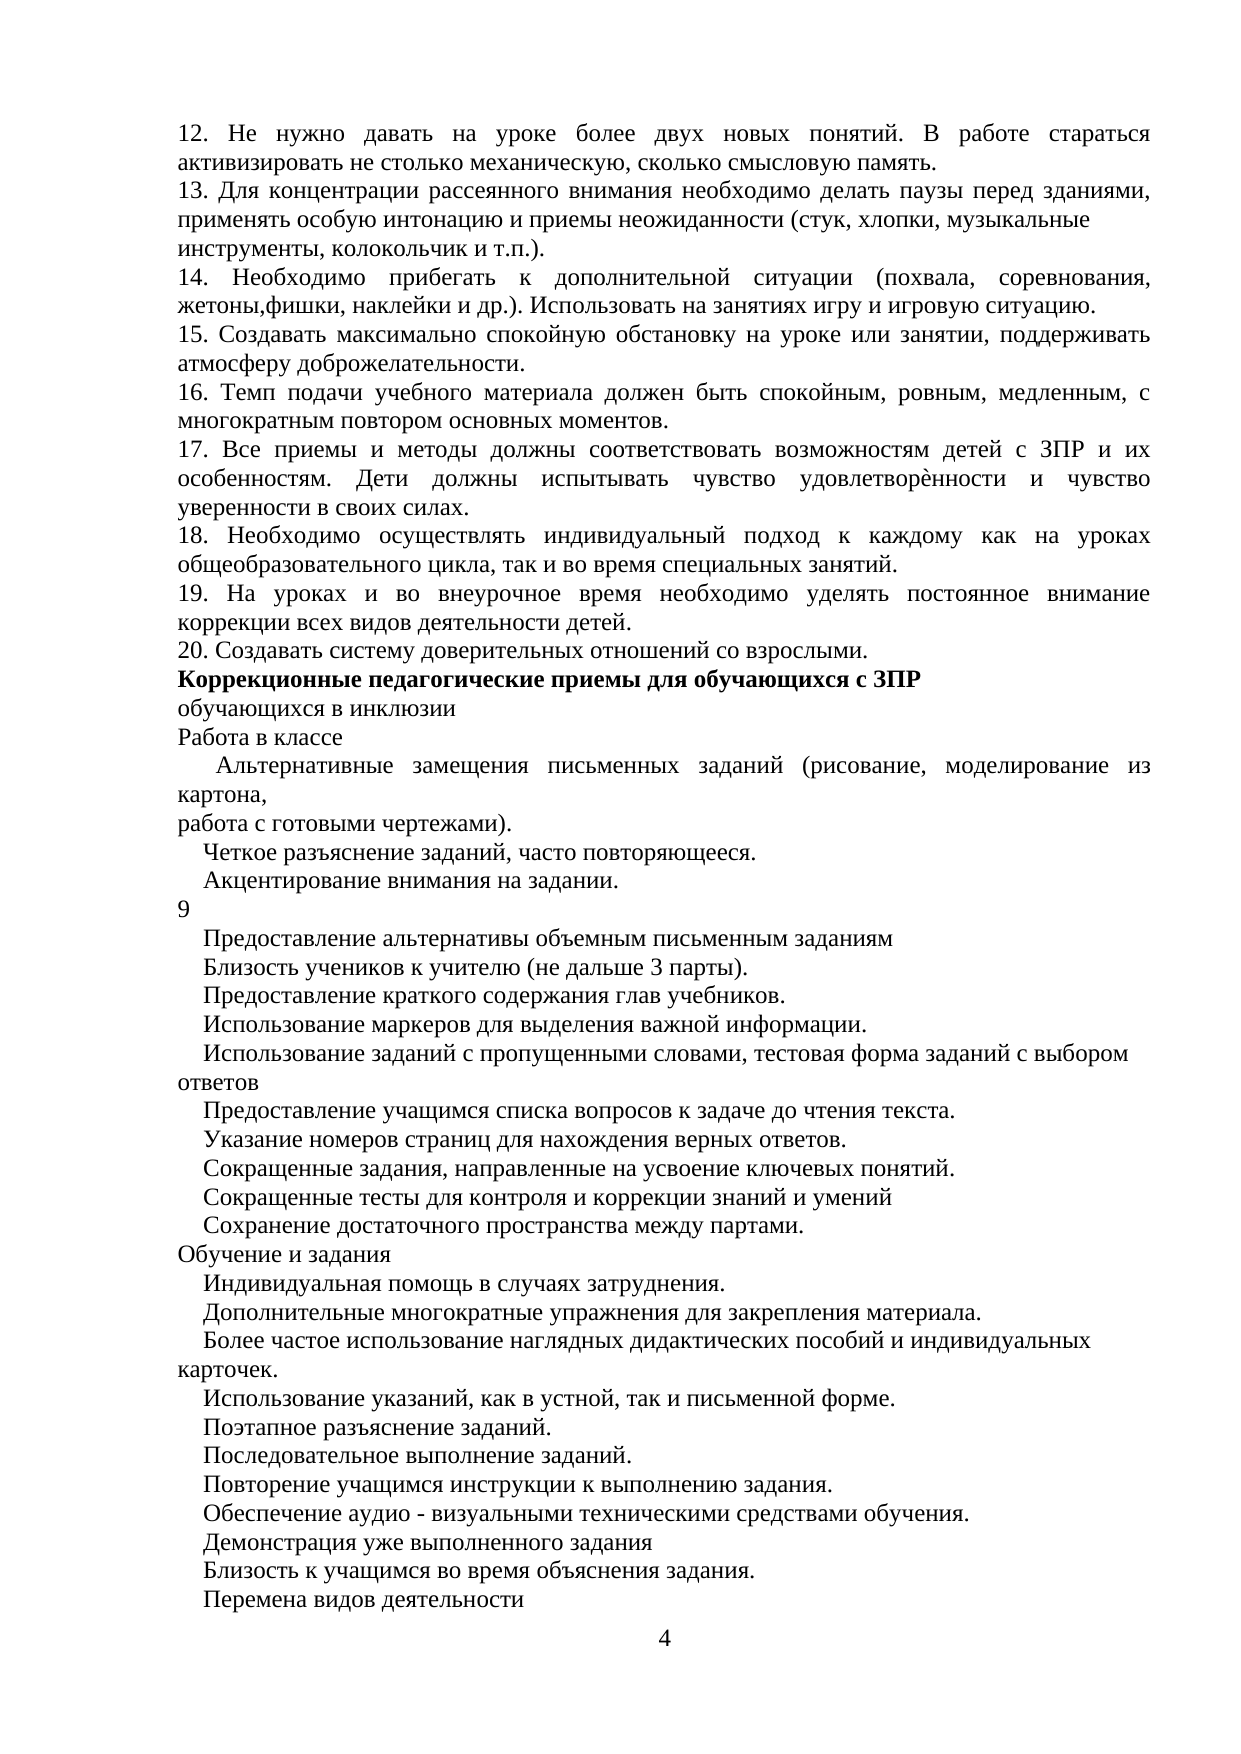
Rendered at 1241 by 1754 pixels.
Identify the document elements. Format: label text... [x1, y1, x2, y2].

text  Использование указаний, как в устной, так и письменной форме. [177, 1383, 1152, 1412]
text 20. Создавать систему доверительных отношений со взрослыми. [177, 636, 1152, 664]
text  Обеспечение аудио - визуальными техническими средствами обучения. [177, 1498, 1152, 1527]
text работа с готовыми чертежами). [177, 808, 1152, 837]
text  Четкое разъяснение заданий, часто повторяющееся. [177, 837, 1152, 866]
text 13. Для концентрации рассеянного внимания необходимо делать паузы перед зданиями, применять особую интонацию и приемы неожиданности (стук, хлопки, музыкальные [177, 176, 1152, 233]
text 17. Все приемы и методы должны соответствовать возможностям детей с ЗПР и их особенностям. Дети должны испытывать чувство удовлетворѐнности и чувство уверенности в своих силах. [177, 434, 1152, 521]
text 18. Необходимо осуществлять индивидуальный подход к каждому как на уроках общеобразовательного цикла, так и во время специальных занятий. [177, 521, 1152, 578]
text  Поэтапное разъяснение заданий. [177, 1412, 1152, 1441]
text 19. На уроках и во внеурочное время необходимо уделять постоянное внимание коррекции всех видов деятельности детей. [177, 578, 1152, 636]
text  Сохранение достаточного пространства между партами. [177, 1211, 1152, 1239]
text карточек. [177, 1354, 1152, 1383]
text 15. Создавать максимально спокойную обстановку на уроке или занятии, поддерживать атмосферу доброжелательности. [177, 319, 1152, 377]
text обучающихся в инклюзии [177, 693, 1152, 722]
text ответов [177, 1067, 1152, 1096]
text  Более частое использование наглядных дидактических пособий и индивидуальных [177, 1326, 1152, 1354]
text  Близость к учащимся во время объяснения задания. [177, 1556, 1152, 1584]
text  Близость учеников к учителю (не дальше 3 парты). [177, 952, 1152, 981]
text инструменты, колокольчик и т.п.). [177, 233, 1152, 262]
text  Использование заданий с пропущенными словами, тестовая форма заданий с выбором [177, 1038, 1152, 1067]
text  Дополнительные многократные упражнения для закрепления материала. [177, 1297, 1152, 1326]
text  Перемена видов деятельности [177, 1584, 1152, 1613]
text  Альтернативные замещения письменных заданий (рисование, моделирование из картона, [177, 751, 1152, 808]
text  Указание номеров страниц для нахождения верных ответов. [177, 1124, 1152, 1153]
text  Предоставление учащимся списка вопросов к задаче до чтения текста. [177, 1096, 1152, 1124]
text  Сокращенные тесты для контроля и коррекции знаний и умений [177, 1182, 1152, 1211]
text  Повторение учащимся инструкции к выполнению задания. [177, 1469, 1152, 1498]
text  Последовательное выполнение заданий. [177, 1441, 1152, 1469]
text Коррекционные педагогические приемы для обучающихся с ЗПР [177, 664, 1152, 693]
text  Использование маркеров для выделения важной информации. [177, 1009, 1152, 1038]
text 16. Темп подачи учебного материала должен быть спокойным, ровным, медленным, с многократным повтором основных моментов. [177, 377, 1152, 434]
text  Предоставление краткого содержания глав учебников. [177, 981, 1152, 1009]
text 14. Необходимо прибегать к дополнительной ситуации (похвала, соревнования, жетоны,фишки, наклейки и др.). Использовать на занятиях игру и игровую ситуацию. [177, 262, 1152, 319]
text  Предоставление альтернативы объемным письменным заданиям [177, 923, 1152, 952]
text  Индивидуальная помощь в случаях затруднения. [177, 1268, 1152, 1297]
text  Демонстрация уже выполненного задания [177, 1527, 1152, 1556]
text  Сокращенные задания, направленные на усвоение ключевых понятий. [177, 1153, 1152, 1182]
text Обучение и задания [177, 1239, 1152, 1268]
text 9 [177, 894, 1152, 923]
text 12. Не нужно давать на уроке более двух новых понятий. В работе стараться активизировать не столько механическую, сколько смысловую память. [177, 118, 1152, 176]
text  Акцентирование внимания на задании. [177, 866, 1152, 894]
text Работа в классе [177, 722, 1152, 751]
